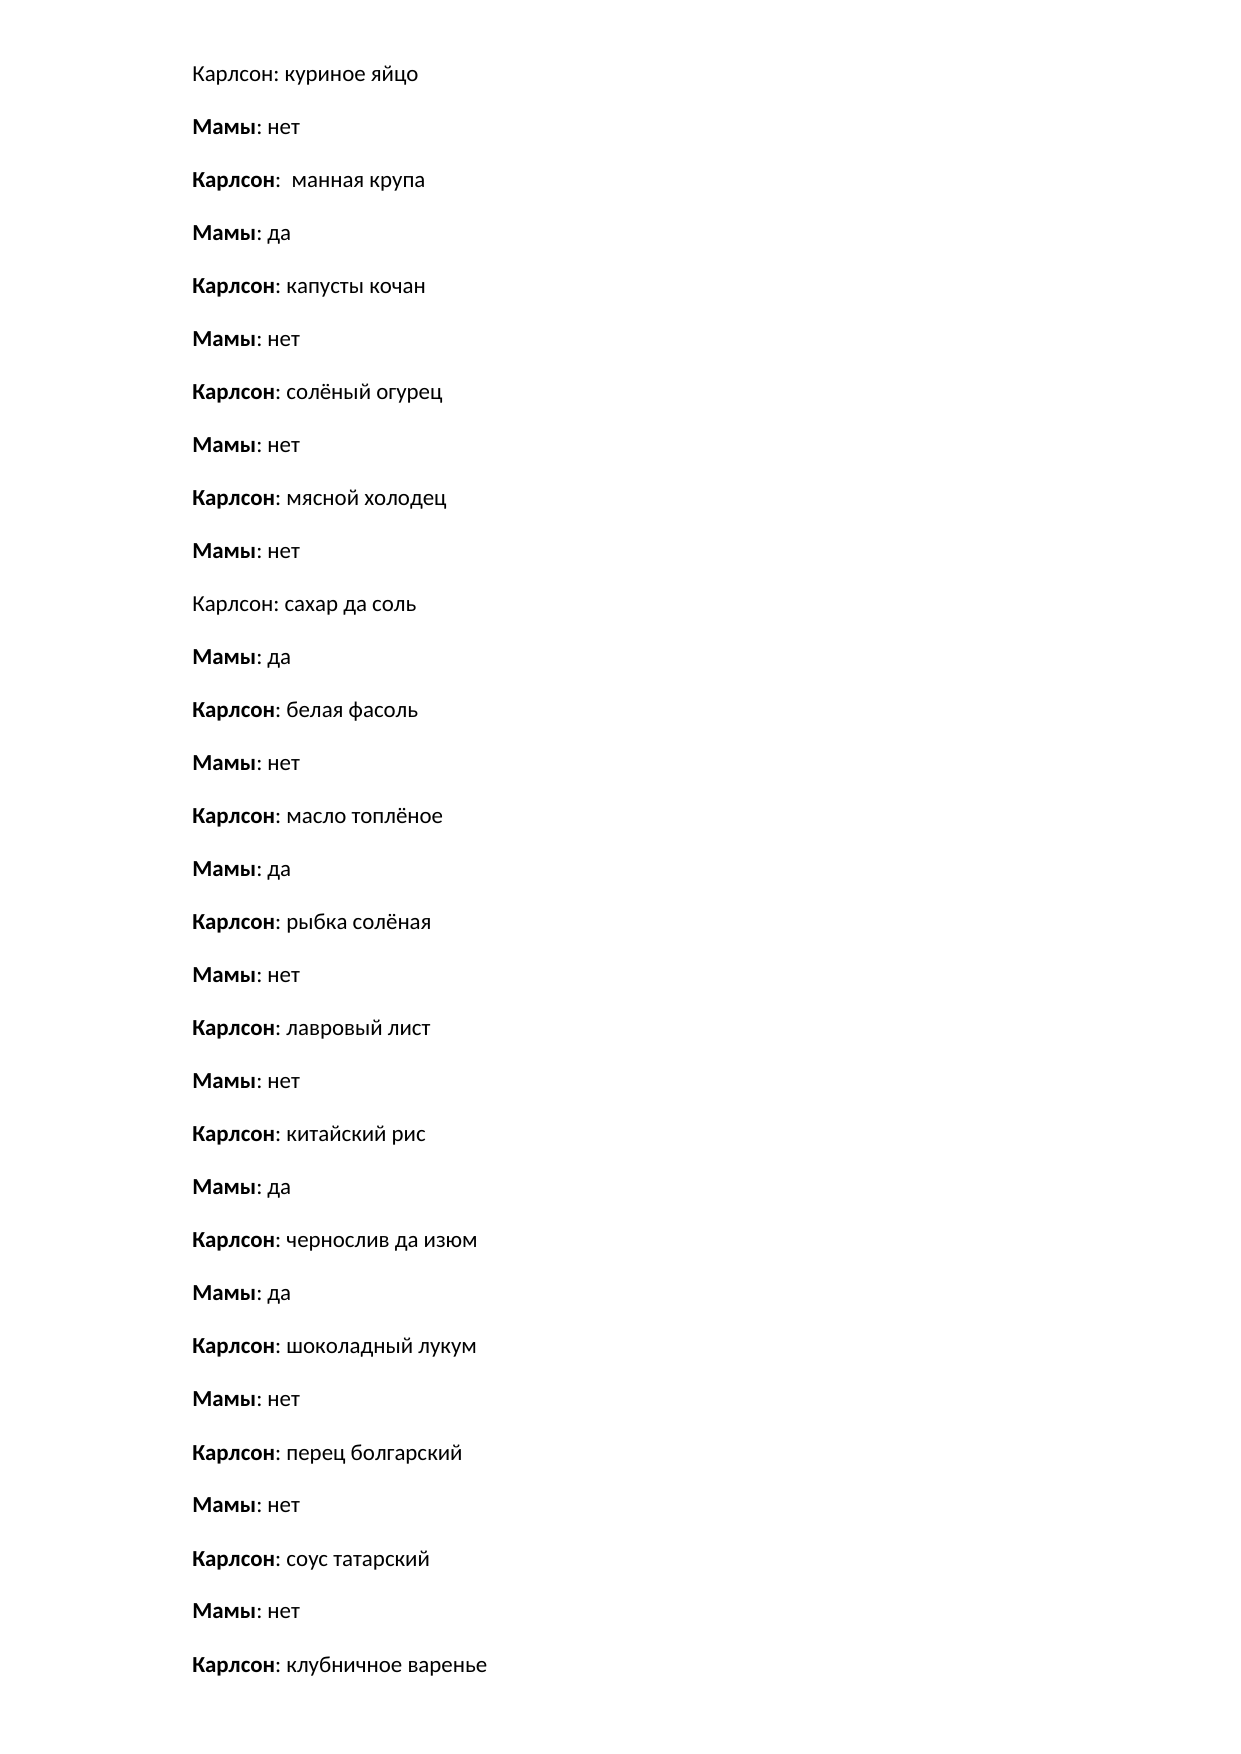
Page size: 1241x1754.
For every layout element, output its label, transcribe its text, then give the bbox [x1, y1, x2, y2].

text Карлсон: клубничное варенье [192, 1650, 1093, 1678]
text Карлсон: чернослив да изюм [192, 1226, 1093, 1253]
text Мамы: да [192, 854, 1093, 882]
text Карлсон: китайский рис [192, 1119, 1093, 1147]
text Мамы: да [192, 218, 1093, 246]
text Мамы: нет [192, 1384, 1093, 1413]
text Карлсон: шоколадный лукум [192, 1332, 1093, 1359]
text Мамы: да [192, 1278, 1093, 1307]
text Карлсон: мясной холодец [192, 483, 1093, 511]
text Карлсон: капусты кочан [192, 271, 1093, 299]
text Карлсон: солёный огурец [192, 377, 1093, 405]
text Мамы: нет [192, 536, 1093, 564]
text Мамы: нет [192, 960, 1093, 988]
text Карлсон: сахар да соль [192, 589, 1093, 617]
text Карлсон: манная крупа [192, 165, 1093, 193]
text Мамы: нет [192, 748, 1093, 776]
text Мамы: нет [192, 1491, 1093, 1519]
text Мамы: нет [192, 1597, 1093, 1625]
text Карлсон: перец болгарский [192, 1438, 1093, 1466]
text Мамы: нет [192, 112, 1093, 140]
text Карлсон: соус татарский [192, 1544, 1093, 1572]
text Карлсон: куриное яйцо [192, 59, 1093, 87]
text Мамы: да [192, 642, 1093, 670]
text Мамы: нет [192, 324, 1093, 352]
text Карлсон: рыбка солёная [192, 907, 1093, 935]
text Мамы: нет [192, 1066, 1093, 1094]
text Карлсон: белая фасоль [192, 695, 1093, 723]
text Мамы: нет [192, 430, 1093, 458]
text Мамы: да [192, 1172, 1093, 1201]
text Карлсон: масло топлёное [192, 801, 1093, 829]
text Карлсон: лавровый лист [192, 1013, 1093, 1041]
